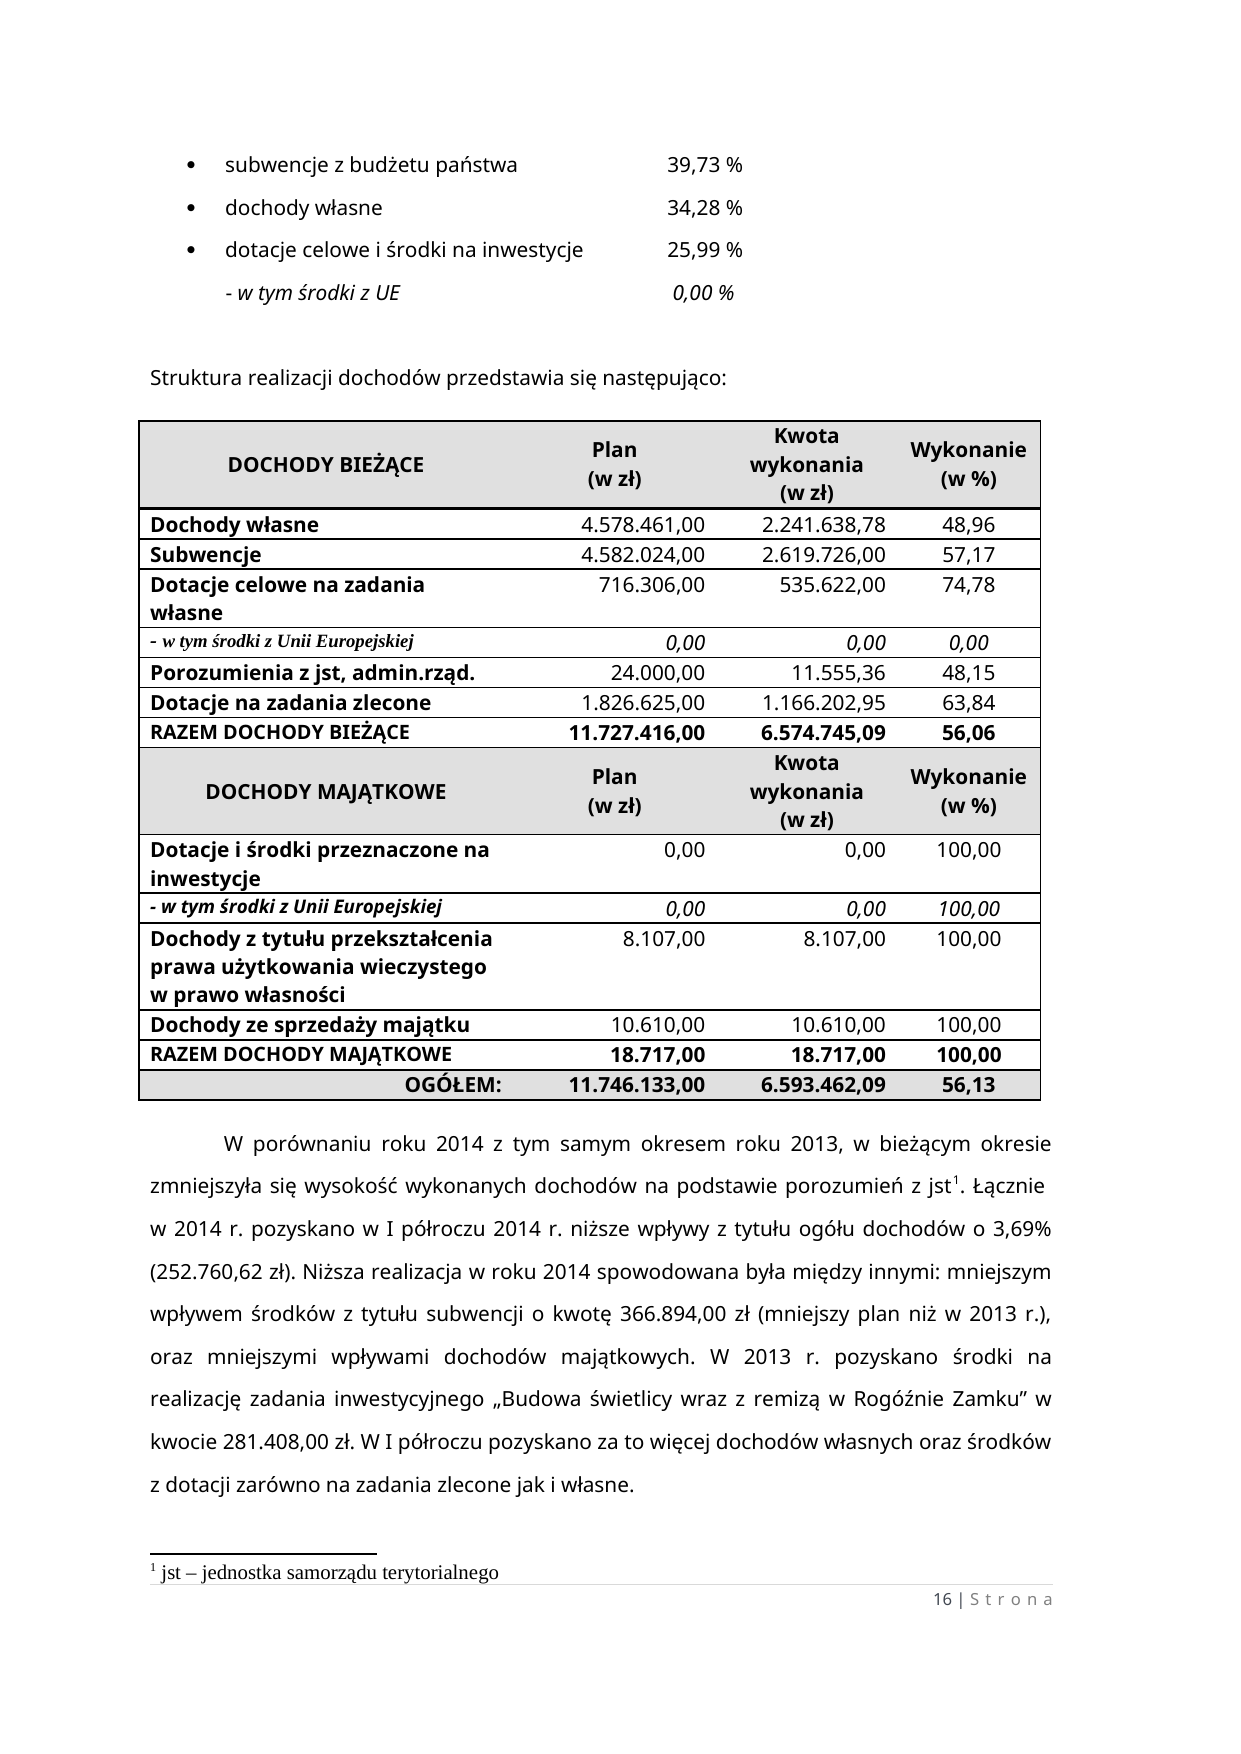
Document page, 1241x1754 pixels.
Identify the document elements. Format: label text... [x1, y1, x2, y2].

table_cell 100,00 [897, 1011, 1040, 1039]
table_cell DOCHODY MAJĄTKOWE [140, 748, 513, 834]
table_cell Kwota wykonania (w zł) [716, 748, 897, 834]
table_cell 11.727.416,00 [513, 718, 716, 747]
table_cell 57,17 [897, 540, 1040, 568]
table_cell 24.000,00 [513, 658, 716, 687]
table_cell 2.619.726,00 [716, 540, 897, 568]
table_cell 100,00 [897, 894, 1040, 922]
table_cell 4.582.024,00 [513, 540, 716, 568]
table_cell Dochody z tytułu przekształcenia prawa użytkowania wieczystego w prawo własności [140, 924, 513, 1009]
table_cell - w tym środki z Unii Europejskiej [140, 894, 513, 922]
table_cell Dochody własne [140, 510, 513, 538]
table_cell RAZEM DOCHODY MAJĄTKOWE [140, 1041, 513, 1069]
table_cell 0,00 [716, 628, 897, 657]
table_header Kwota wykonania (w zł) [716, 422, 897, 507]
table_cell 4.578.461,00 [513, 510, 716, 538]
list subwencje z budżetu państwa 39,73 % [187, 150, 1053, 178]
table_header Plan (w zł) [513, 422, 716, 507]
table_cell 56,13 [897, 1071, 1040, 1099]
table_header DOCHODY BIEŻĄCE [140, 422, 513, 507]
table_cell Plan (w zł) [513, 748, 716, 834]
table_cell 1.826.625,00 [513, 688, 716, 717]
table_cell Dotacje na zadania zlecone [140, 688, 513, 717]
text Struktura realizacji dochodów przedstawia się następująco: [150, 363, 1053, 391]
table_cell 716.306,00 [513, 570, 716, 627]
table_cell 74,78 [897, 570, 1040, 627]
table_cell 100,00 [897, 835, 1040, 892]
table_cell 48,15 [897, 658, 1040, 687]
table_cell 0,00 [716, 894, 897, 922]
table_cell 0,00 [897, 628, 1040, 657]
table_cell Dotacje i środki przeznaczone na inwestycje [140, 835, 513, 892]
table_header Wykonanie (w %) [897, 422, 1040, 507]
table_cell 18.717,00 [513, 1041, 716, 1069]
table_cell Wykonanie (w %) [897, 748, 1040, 834]
table_cell 0,00 [513, 628, 716, 657]
table_cell 0,00 [513, 835, 716, 892]
table_cell OGÓŁEM: [140, 1071, 513, 1099]
table_cell 6.593.462,09 [716, 1071, 897, 1099]
table_cell 10.610,00 [716, 1011, 897, 1039]
table_cell 6.574.745,09 [716, 718, 897, 747]
table_cell 48,96 [897, 510, 1040, 538]
table_cell 2.241.638,78 [716, 510, 897, 538]
table_cell 100,00 [897, 1041, 1040, 1069]
table_cell Subwencje [140, 540, 513, 568]
list dochody własne 34,28 % [187, 193, 1053, 221]
table_cell 18.717,00 [716, 1041, 897, 1069]
table_cell 0,00 [716, 835, 897, 892]
table_cell Dotacje celowe na zadania własne [140, 570, 513, 627]
table_cell 100,00 [897, 924, 1040, 1009]
table_cell Porozumienia z jst, admin.rząd. [140, 658, 513, 687]
table_cell 8.107,00 [716, 924, 897, 1009]
table_cell Dochody ze sprzedaży majątku [140, 1011, 513, 1039]
list dotacje celowe i środki na inwestycje 25,99 % [187, 235, 1053, 264]
table_cell 1.166.202,95 [716, 688, 897, 717]
table_cell RAZEM DOCHODY BIEŻĄCE [140, 718, 513, 747]
table_cell 11.555,36 [716, 658, 897, 687]
table_cell 63,84 [897, 688, 1040, 717]
table_cell 535.622,00 [716, 570, 897, 627]
table_cell - w tym środki z Unii Europejskiej [140, 628, 513, 657]
text W porównaniu roku 2014 z tym samym okresem roku 2013, w bieżącym okresie zmniejszyła się wysokość wykonanych dochodów na podstawie porozumień z jst. Łącznie w 2014 r. pozyskano w I półroczu 2014 r. niższe wpływy z tytułu ogółu dochodów o 3,69% (252.760,62 zł). Niższa realizacja w roku 2014 spowodowana była między innymi: mniejszym wpływem środków z tytułu subwencji o kwotę 366.894,00 zł (mniejszy plan niż w 2013 r.), oraz mniejszymi wpływami dochodów majątkowych. W 2013 r. pozyskano środki na realizację zadania inwestycyjnego „Budowa świetlicy wraz z remizą w Rogóźnie Zamku” w kwocie 281.408,00 zł. W I półroczu pozyskano za to więcej dochodów własnych oraz środków z dotacji zarówno na zadania zlecone jak i własne. [150, 1129, 1053, 1498]
table_cell 56,06 [897, 718, 1040, 747]
text - w tym środki z UE 0,00 % [187, 278, 1053, 306]
table_cell 11.746.133,00 [513, 1071, 716, 1099]
table_cell 8.107,00 [513, 924, 716, 1009]
table_cell 0,00 [513, 894, 716, 922]
table_cell 10.610,00 [513, 1011, 716, 1039]
